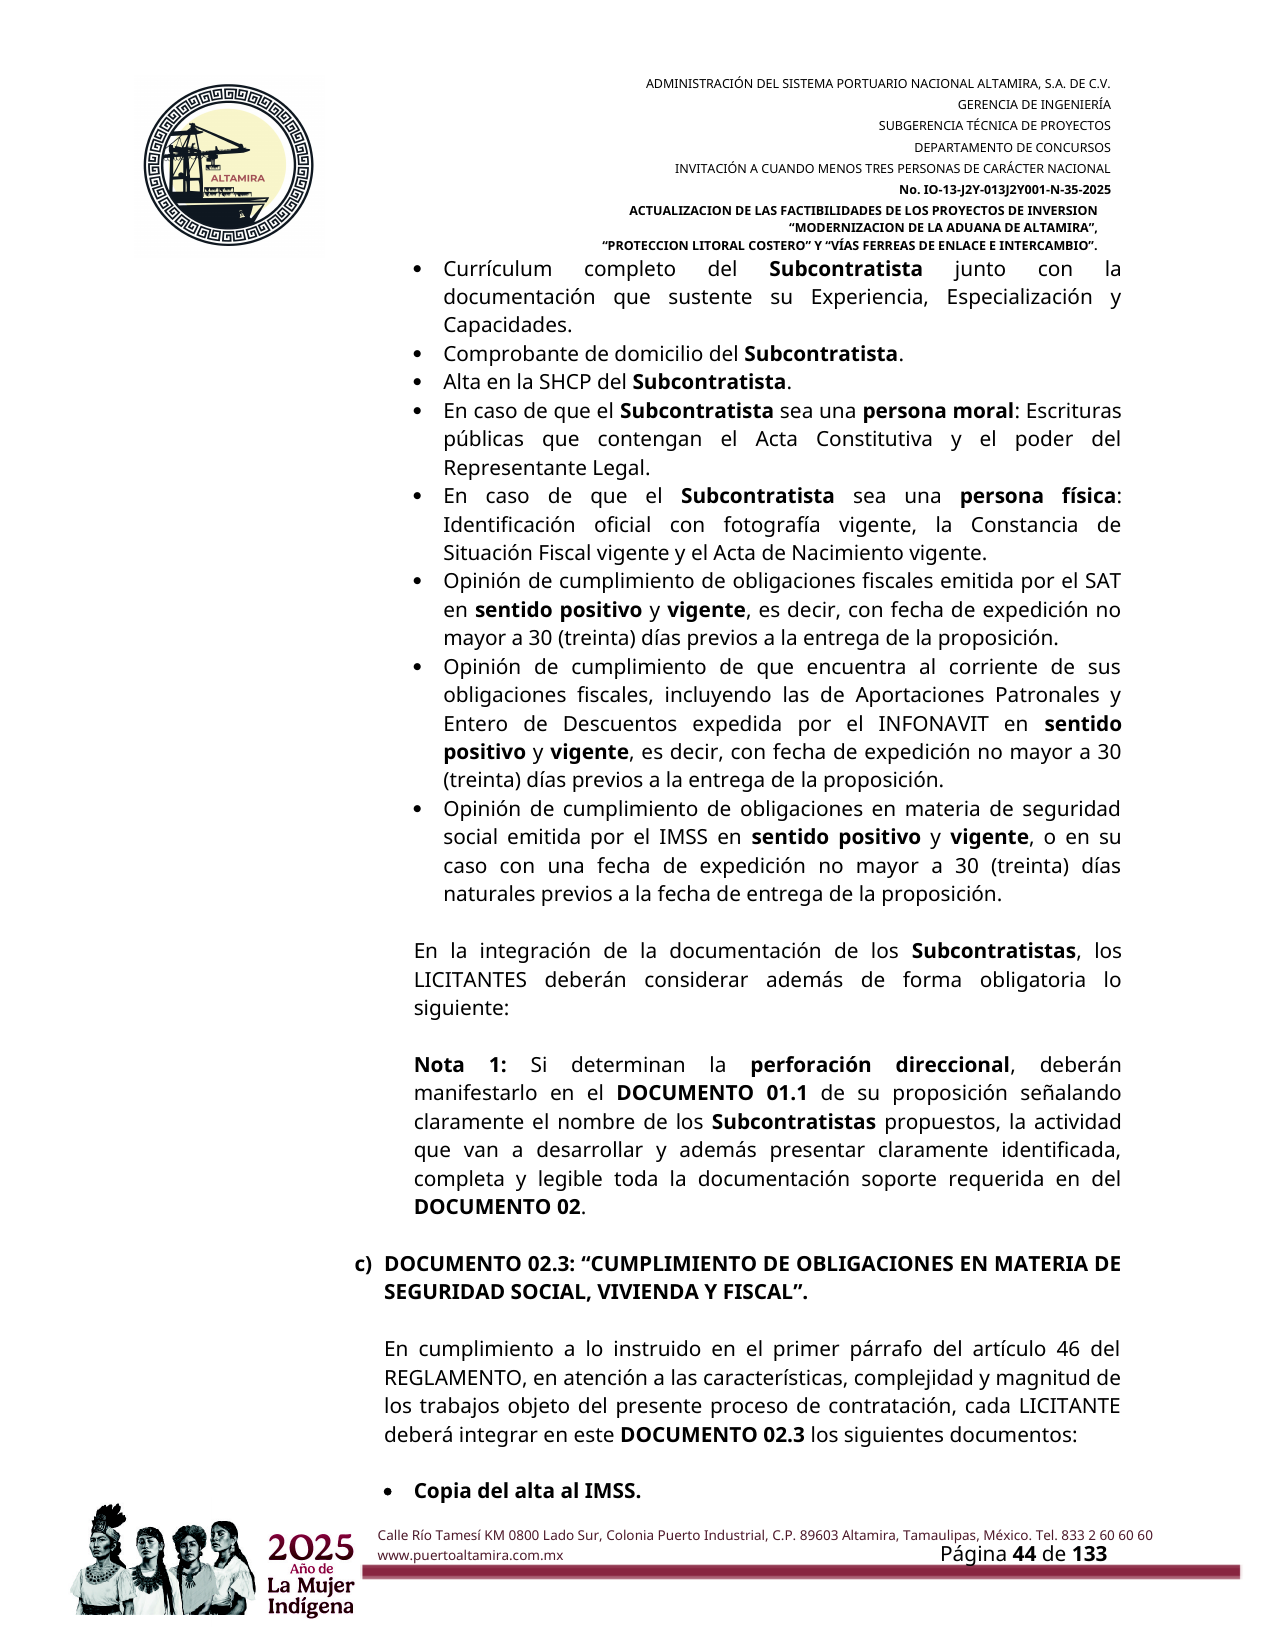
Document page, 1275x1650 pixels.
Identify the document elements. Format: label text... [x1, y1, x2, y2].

list Comprobante de domicilio del Subcontratista. [413, 339, 1122, 367]
list DOCUMENTO 02.3: “CUMPLIMIENTO DE OBLIGACIONES EN MATERIA DE SEGURIDAD SOCIAL, VIVIENDA Y FISCAL”. [354, 1249, 1122, 1306]
list Alta en la SHCP del Subcontratista. [413, 367, 1122, 396]
text Nota 1: Si determinan la perforación direccional, deberán manifestarlo en el DOCUMENTO 01.1 de su proposición señalando claramente el nombre de los Subcontratistas propuestos, la actividad que van a desarrollar y además presentar claramente identificada, completa y legible toda la documentación soporte requerida en del DOCUMENTO 02. [413, 1050, 1122, 1221]
picture [0, 1497, 1244, 1627]
text En cumplimiento a lo instruido en el primer párrafo del artículo 46 del REGLAMENTO, en atención a las características, complejidad y magnitud de los trabajos objeto del presente proceso de contratación, cada LICITANTE deberá integrar en este DOCUMENTO 02.3 los siguientes documentos: [384, 1334, 1122, 1448]
list Copia del alta al IMSS. [384, 1477, 1122, 1505]
list Opinión de cumplimiento de obligaciones fiscales emitida por el SAT en sentido positivo y vigente, es decir, con fecha de expedición no mayor a 30 (treinta) días previos a la entrega de la proposición. [413, 567, 1122, 652]
text En la integración de la documentación de los Subcontratistas, los LICITANTES deberán considerar además de forma obligatoria lo siguiente: [413, 936, 1122, 1022]
list Currículum completo del Subcontratista junto con la documentación que sustente su Experiencia, Especialización y Capacidades. [413, 254, 1122, 339]
picture [134, 75, 325, 258]
list Opinión de cumplimiento de obligaciones en materia de seguridad social emitida por el IMSS en sentido positivo y vigente, o en su caso con una fecha de expedición no mayor a 30 (treinta) días naturales previos a la fecha de entrega de la proposición. [413, 794, 1122, 908]
list Opinión de cumplimiento de que encuentra al corriente de sus obligaciones fiscales, incluyendo las de Aportaciones Patronales y Entero de Descuentos expedida por el INFONAVIT en sentido positivo y vigente, es decir, con fecha de expedición no mayor a 30 (treinta) días previos a la entrega de la proposición. [413, 652, 1122, 794]
list En caso de que el Subcontratista sea una persona física: Identificación oficial con fotografía vigente, la Constancia de Situación Fiscal vigente y el Acta de Nacimiento vigente. [413, 481, 1122, 567]
list En caso de que el Subcontratista sea una persona moral: Escrituras públicas que contengan el Acta Constitutiva y el poder del Representante Legal. [413, 396, 1122, 481]
